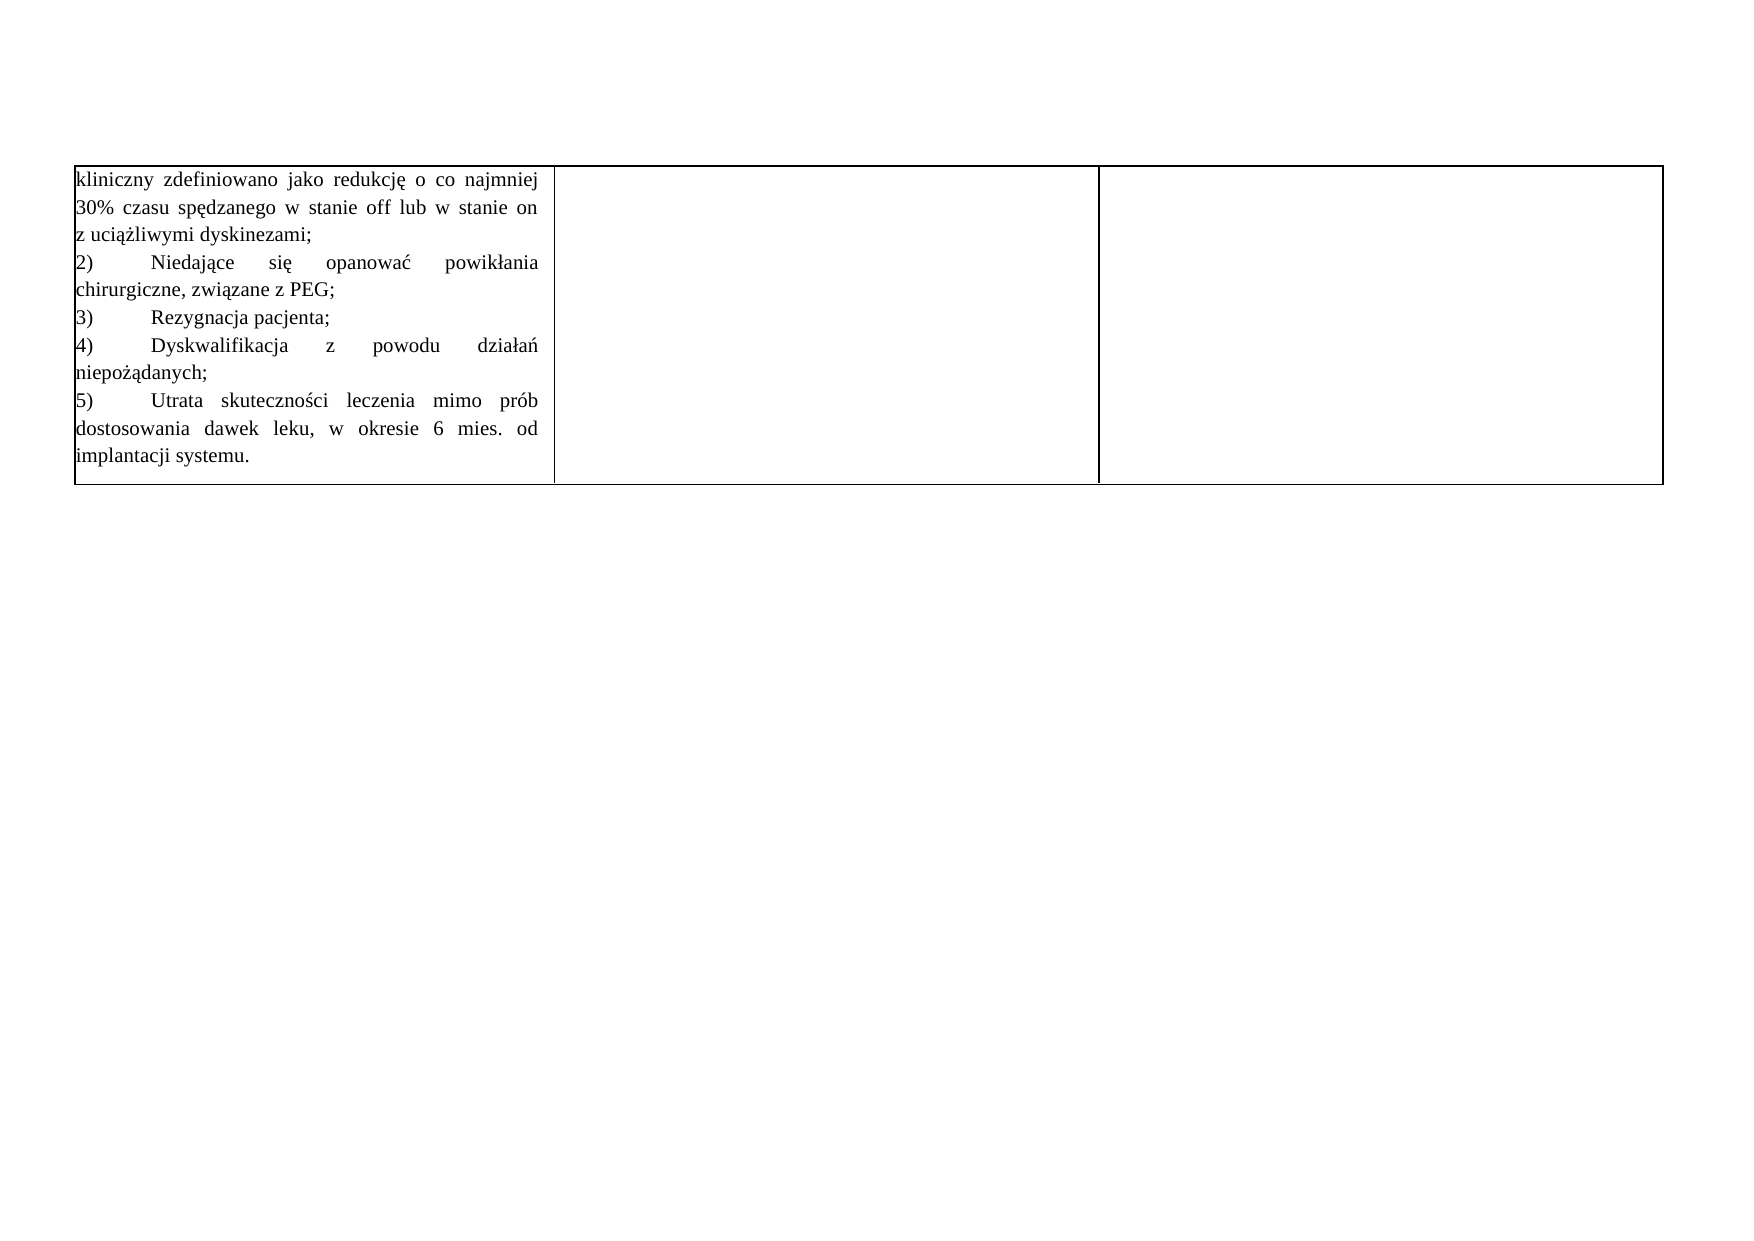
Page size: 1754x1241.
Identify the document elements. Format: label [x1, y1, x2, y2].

table_cell [1100, 167, 1662, 483]
table_cell [76, 167, 554, 483]
table_cell [555, 167, 1098, 483]
